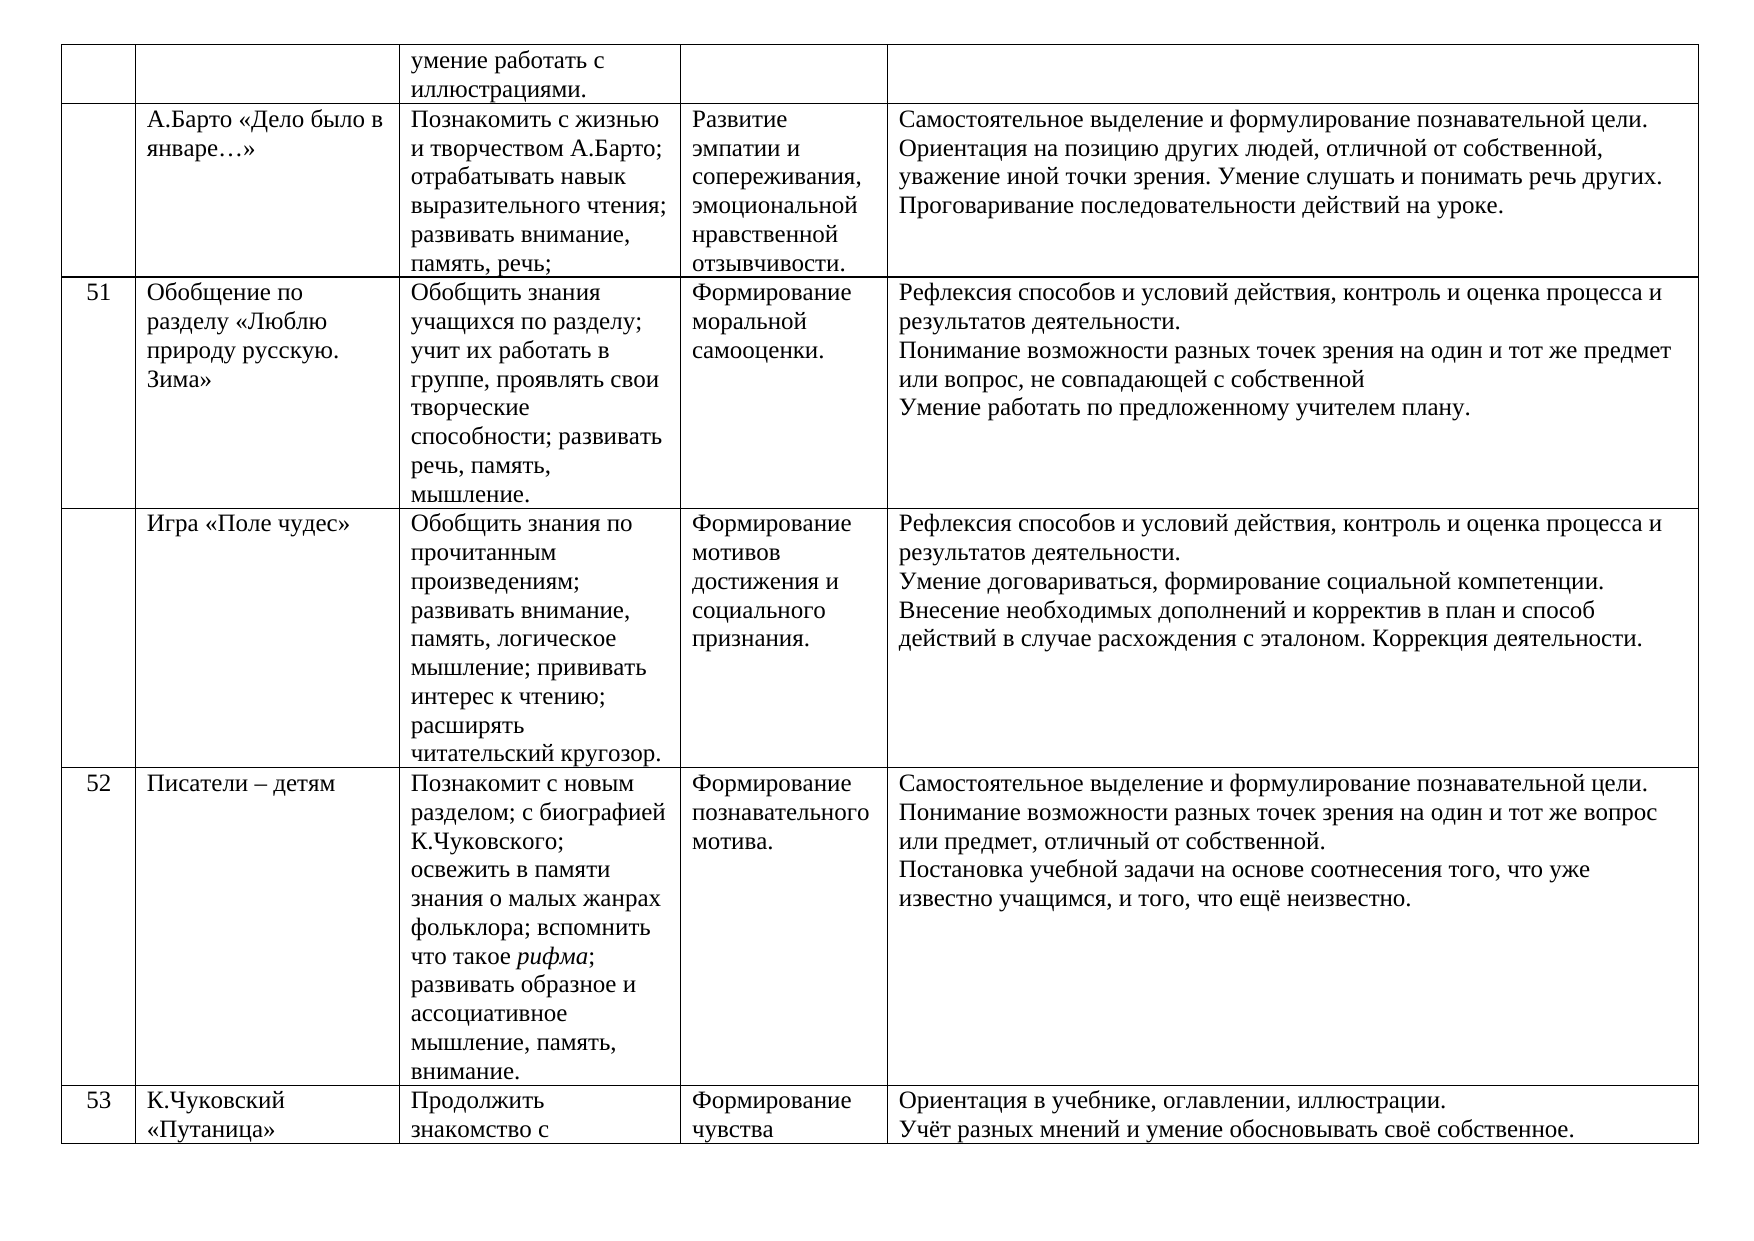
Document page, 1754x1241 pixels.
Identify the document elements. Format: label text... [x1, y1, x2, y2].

table_cell Обобщить знания по прочитанным произведениям; развивать внимание, память, логическое мышление; прививать интерес к чтению; расширять читательский кругозор. [400, 509, 680, 767]
table_cell Самостоятельное выделение и формулирование познавательной цели. Ориентация на позицию других людей, отличной от собственной, уважение иной точки зрения. Умение слушать и понимать речь других. Проговаривание последовательности действий на уроке. [888, 104, 1698, 276]
table_cell Обобщение по разделу «Люблю природу русскую. Зима» [136, 278, 399, 507]
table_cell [681, 1086, 887, 1143]
table_cell Самостоятельное выделение и формулирование познавательной цели. Понимание возможности разных точек зрения на один и тот же вопрос или предмет, отличный от собственной. Постановка учебной задачи на основе соотнесения того, что уже известно учащимся, и того, что ещё неизвестно. [888, 768, 1698, 1084]
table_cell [681, 45, 887, 103]
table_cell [888, 45, 1698, 103]
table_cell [400, 45, 680, 103]
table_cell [888, 1086, 1698, 1143]
table_cell Рефлексия способов и условий действия, контроль и оценка процесса и результатов деятельности. Понимание возможности разных точек зрения на один и тот же предмет или вопрос, не совпадающей с собственной Умение работать по предложенному учителем плану. [888, 278, 1698, 507]
table_cell Развитие эмпатии и сопереживания, эмоциональной нравственной отзывчивости. [681, 104, 887, 276]
table_cell [62, 104, 135, 276]
table_cell 53 [62, 1086, 135, 1143]
table_cell 52 [62, 768, 135, 1084]
table_cell Формирование мотивов достижения и социального признания. [681, 509, 887, 767]
table_cell Формирование познавательного мотива. [681, 768, 887, 1084]
table_cell А.Барто «Дело было в январе…» [136, 104, 399, 276]
table_cell Познакомит с новым разделом; с биографией К.Чуковского; освежить в памяти знания о малых жанрах фольклора; вспомнить что такое рифма; развивать образное и ассоциативное мышление, память, внимание. [400, 768, 680, 1084]
table_cell Познакомить с жизнью и творчеством А.Барто; отрабатывать навык выразительного чтения; развивать внимание, память, речь; [400, 104, 680, 276]
table_cell Писатели – детям [136, 768, 399, 1084]
table_cell Игра «Поле чудес» [136, 509, 399, 767]
table_cell [62, 509, 135, 767]
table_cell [136, 45, 399, 103]
table_cell Обобщить знания учащихся по разделу; учит их работать в группе, проявлять свои творческие способности; развивать речь, память, мышление. [400, 278, 680, 507]
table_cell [136, 1086, 399, 1143]
table_cell 51 [62, 278, 135, 507]
table_cell 50 [62, 45, 135, 103]
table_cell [400, 1086, 680, 1143]
table_cell Формирование моральной самооценки. [681, 278, 887, 507]
table_cell Рефлексия способов и условий действия, контроль и оценка процесса и результатов деятельности. Умение договариваться, формирование социальной компетенции. Внесение необходимых дополнений и корректив в план и способ действий в случае расхождения с эталоном. Коррекция деятельности. [888, 509, 1698, 767]
